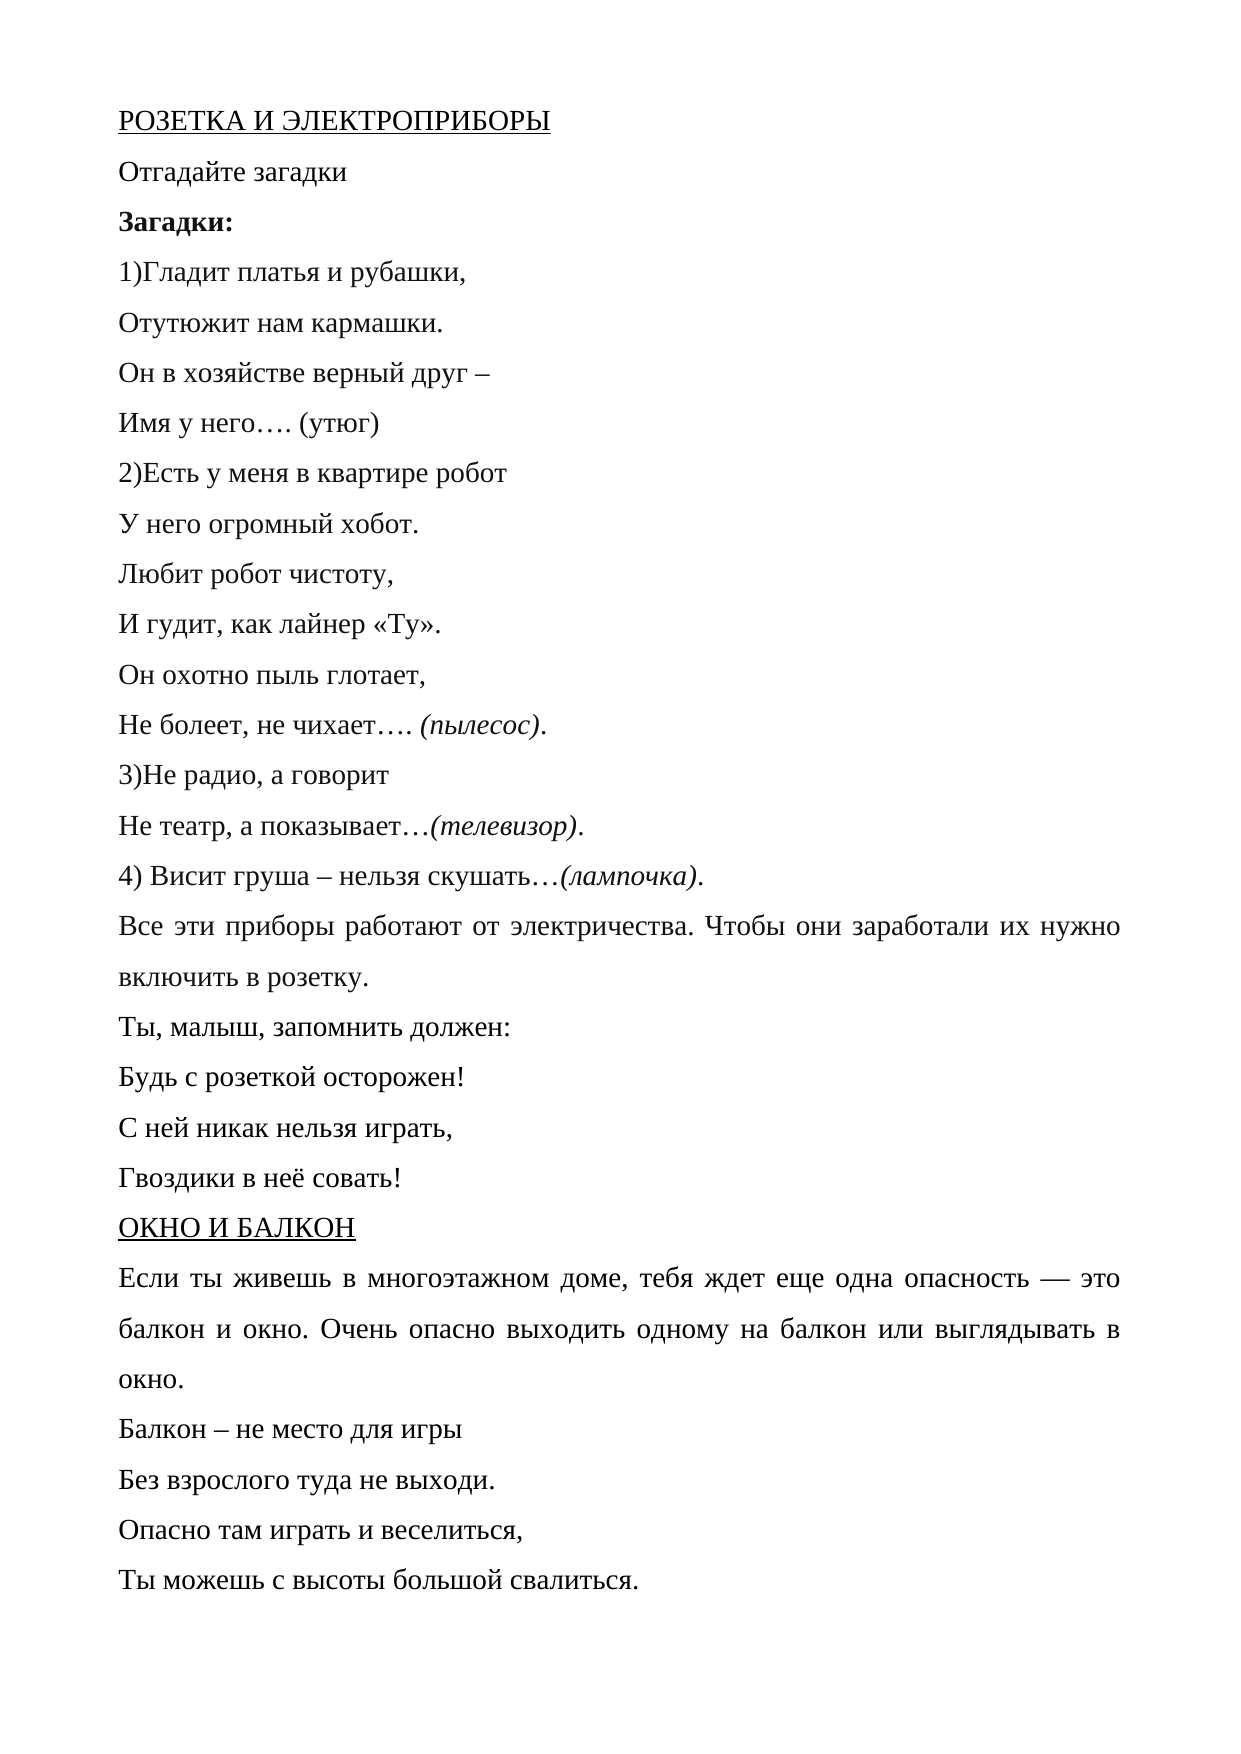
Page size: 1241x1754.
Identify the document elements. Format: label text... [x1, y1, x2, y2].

text Гвоздики в неё совать! [118, 1160, 1122, 1193]
text Отутюжит нам кармашки. [118, 305, 1122, 338]
text Без взрослого туда не выходи. [118, 1462, 1122, 1495]
text Все эти приборы работают от электричества. Чтобы они заработали их нужно включить в розетку. [118, 908, 1122, 992]
text ОКНО И БАЛКОН [118, 1210, 1122, 1244]
text Будь с розеткой осторожен! [118, 1059, 1122, 1093]
text Не театр, а показывает…(телевизор). [118, 808, 1122, 841]
text Он охотно пыль глотает, [118, 657, 1122, 690]
text Ты можешь с высоты большой свалиться. [118, 1562, 1122, 1596]
text Имя у него…. (утюг) [118, 405, 1122, 439]
text 4) Висит груша – нельзя скушать…(лампочка). [118, 858, 1122, 892]
text У него огромный хобот. [118, 506, 1122, 539]
text РОЗЕТКА И ЭЛЕКТРОПРИБОРЫ [118, 103, 1122, 137]
text Ты, малыш, запомнить должен: [118, 1009, 1122, 1043]
text Он в хозяйстве верный друг – [118, 355, 1122, 388]
text Не болеет, не чихает…. (пылесос). [118, 707, 1122, 741]
text И гудит, как лайнер «Ту». [118, 607, 1122, 640]
text 3)Не радио, а говорит [118, 757, 1122, 791]
text Любит робот чистоту, [118, 556, 1122, 590]
text Если ты живешь в многоэтажном доме, тебя ждет еще одна опасность — это балкон и окно. Очень опасно выходить одному на балкон или выглядывать в окно. [118, 1261, 1122, 1395]
text Опасно там играть и веселиться, [118, 1512, 1122, 1546]
text 2)Есть у меня в квартире робот [118, 456, 1122, 489]
text С ней никак нельзя играть, [118, 1110, 1122, 1143]
text 1)Гладит платья и рубашки, [118, 254, 1122, 288]
text Загадки: [118, 204, 1122, 238]
text Балкон – не место для игры [118, 1412, 1122, 1445]
text Отгадайте загадки [118, 154, 1122, 187]
